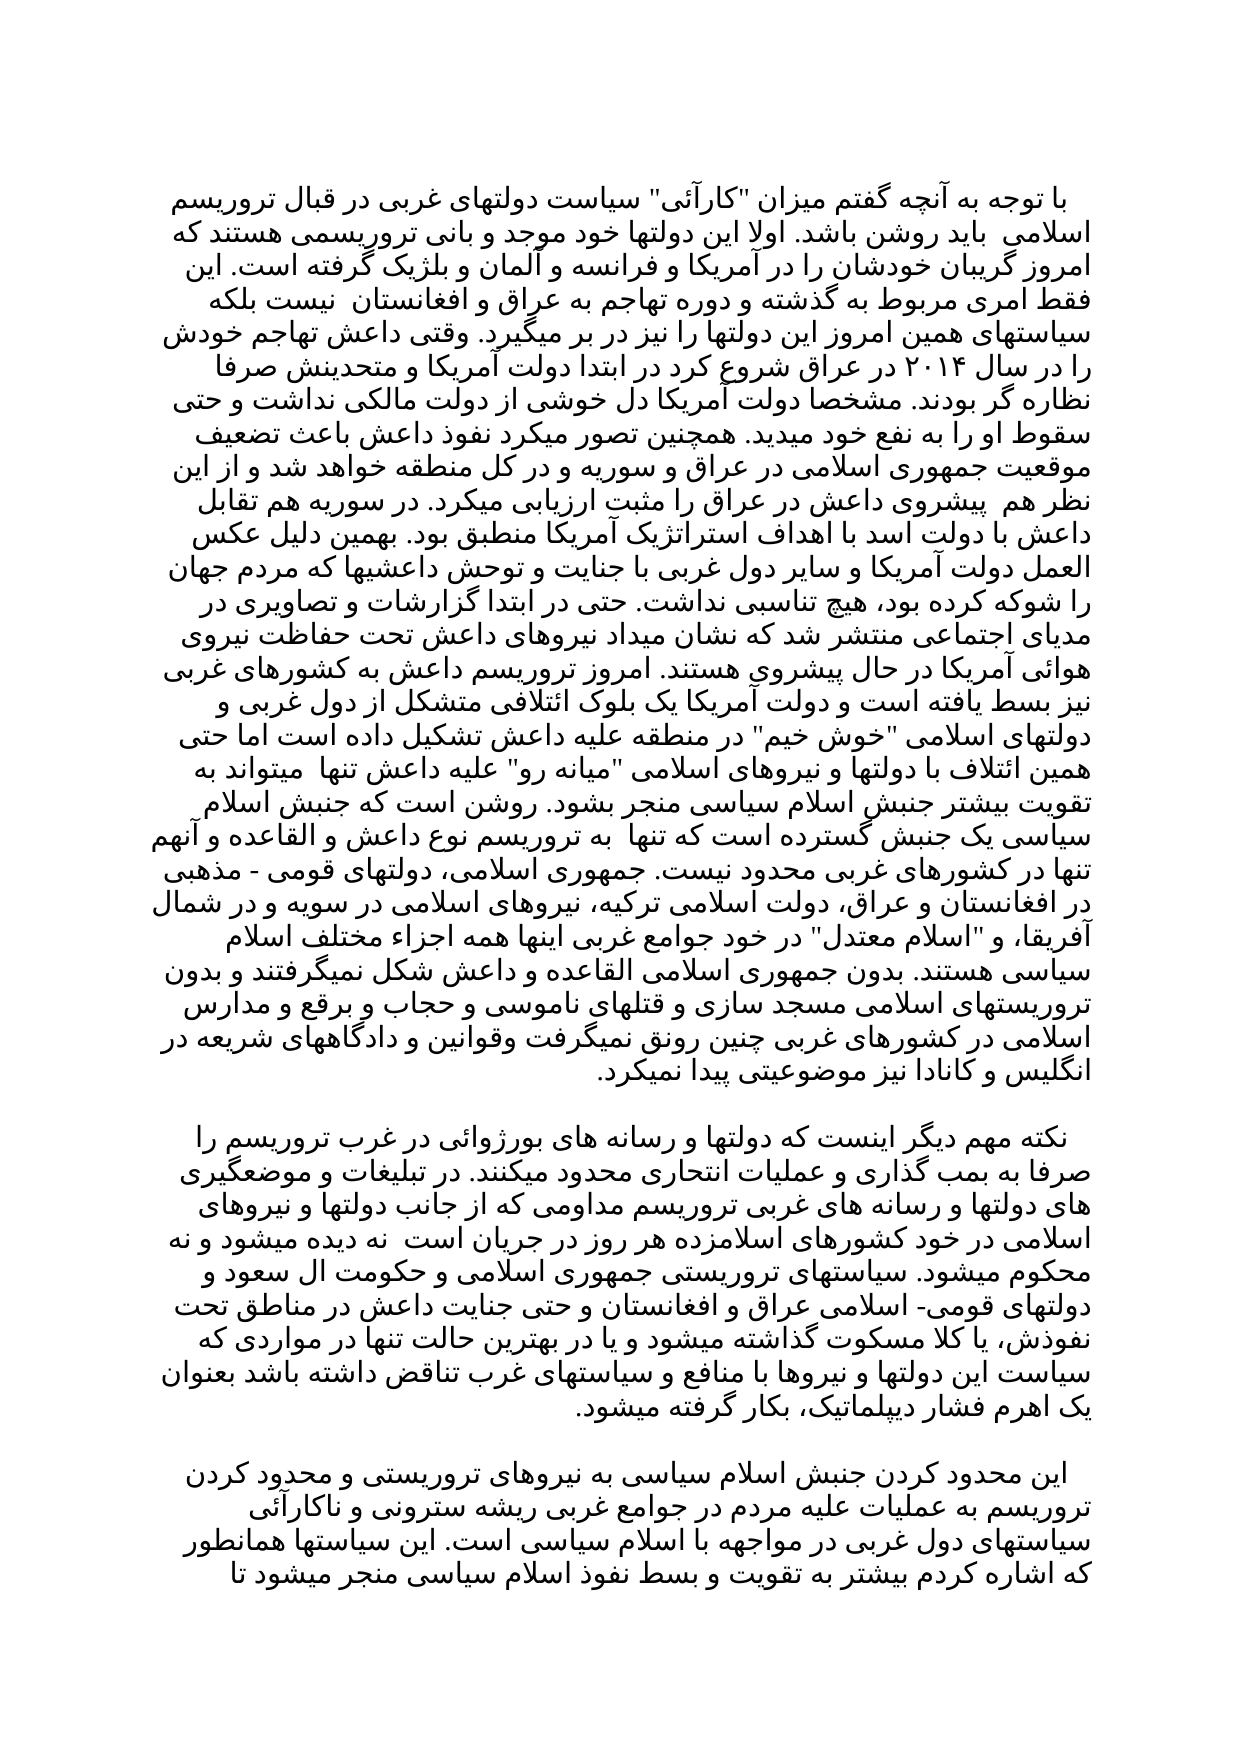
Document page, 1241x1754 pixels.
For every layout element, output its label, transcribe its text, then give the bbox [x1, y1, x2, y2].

text با توجه به آنچه گفتم میزان "کارآئی" سیاست دولتهای غربی در قبال تروریسم اسلامی باید روشن باشد. اولا این دولتها خود موجد و بانی تروریسمی هستند که امروز گریبان خودشان را در آمریکا و فرانسه و آلمان و بلژیک گرفته است. این فقط امری مربوط به گذشته و دوره تهاجم به عراق و افغانستان نیست بلکه سیاستهای همین امروز این دولتها را نیز در بر میگیرد. وقتی داعش تهاجم خودش را در سال ۲۰۱۴ در عراق شروع کرد در ابتدا دولت آمریکا و متحدینش صرفا نظاره گر بودند. مشخصا دولت آمریکا دل خوشی از دولت مالکی نداشت و حتی سقوط او را به نفع خود میدید. همچنین تصور میکرد نفوذ داعش باعث تضعیف موقعیت جمهوری اسلامی در عراق و سوریه و در کل منطقه خواهد شد و از این نظر هم پیشروی داعش در عراق را مثبت ارزیابی میکرد. در سوریه هم تقابل داعش با دولت اسد با اهداف استراتژیک آمریکا منطبق بود. بهمین دلیل عکس العمل دولت آمریکا و سایر دول غربی با جنایت و توحش داعشیها که مردم جهان را شوکه کرده بود، هیچ تناسبی نداشت. حتی در ابتدا گزارشات و تصاویری در مدیای اجتماعی منتشر شد که نشان میداد نیروهای داعش تحت حفاظت نیروی هوائی آمریکا در حال پیشروی هستند. امروز تروریسم داعش به کشورهای غربی نیز بسط یافته است و دولت آمریکا یک بلوک ائتلافی متشکل از دول غربی و دولتهای اسلامی "خوش خیم" در منطقه علیه داعش تشکیل داده است اما حتی همین ائتلاف با دولتها و نیروهای اسلامی "میانه رو" علیه داعش تنها میتواند به تقویت بیشتر جنبش اسلام سیاسی منجر بشود. روشن است که جنبش اسلام سیاسی یک جنبش گسترده است که تنها به تروریسم نوع داعش و القاعده و آنهم تنها در کشورهای غربی محدود نیست. جمهوری اسلامی، دولتهای قومی - مذهبی در افغانستان و عراق، دولت اسلامی ترکیه، نیروهای اسلامی در سویه و در شمال آفریقا، و "اسلام معتدل" در خود جوامع غربی اینها همه اجزاء مختلف اسلام سیاسی هستند. بدون جمهوری اسلامی القاعده و داعش شکل نمیگرفتند و بدون تروریستهای اسلامی مسجد سازی و قتلهای ناموسی و حجاب و برقع و مدارس اسلامی در کشورهای غربی چنین رونق نمیگرفت وقوانین و دادگاههای شریعه در انگلیس و کانادا نیز موضوعیتی پیدا نمیکرد. [148, 181, 1093, 1087]
text نکته مهم دیگر اینست که دولتها و رسانه های بورژوائی در غرب تروریسم را صرفا به بمب گذاری و عملیات انتحاری محدود میکنند. در تبلیغات و موضعگیری های دولتها و رسانه های غربی تروریسم مداومی که از جانب دولتها و نیروهای اسلامی در خود کشورهای اسلامزده هر روز در جریان است نه دیده میشود و نه محکوم میشود. سیاستهای تروریستی جمهوری اسلامی و حکومت ال سعود و دولتهای قومی- اسلامی عراق و افغانستان و حتی جنایت داعش در مناطق تحت نفوذش، یا کلا مسکوت گذاشته میشود و یا در بهترین حالت تنها در مواردی که سیاست این دولتها و نیروها با منافع و سیاستهای غرب تناقض داشته باشد بعنوان یک اهرم فشار دیپلماتیک، بکار گرفته میشود. [148, 1120, 1093, 1422]
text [148, 1456, 1093, 1590]
